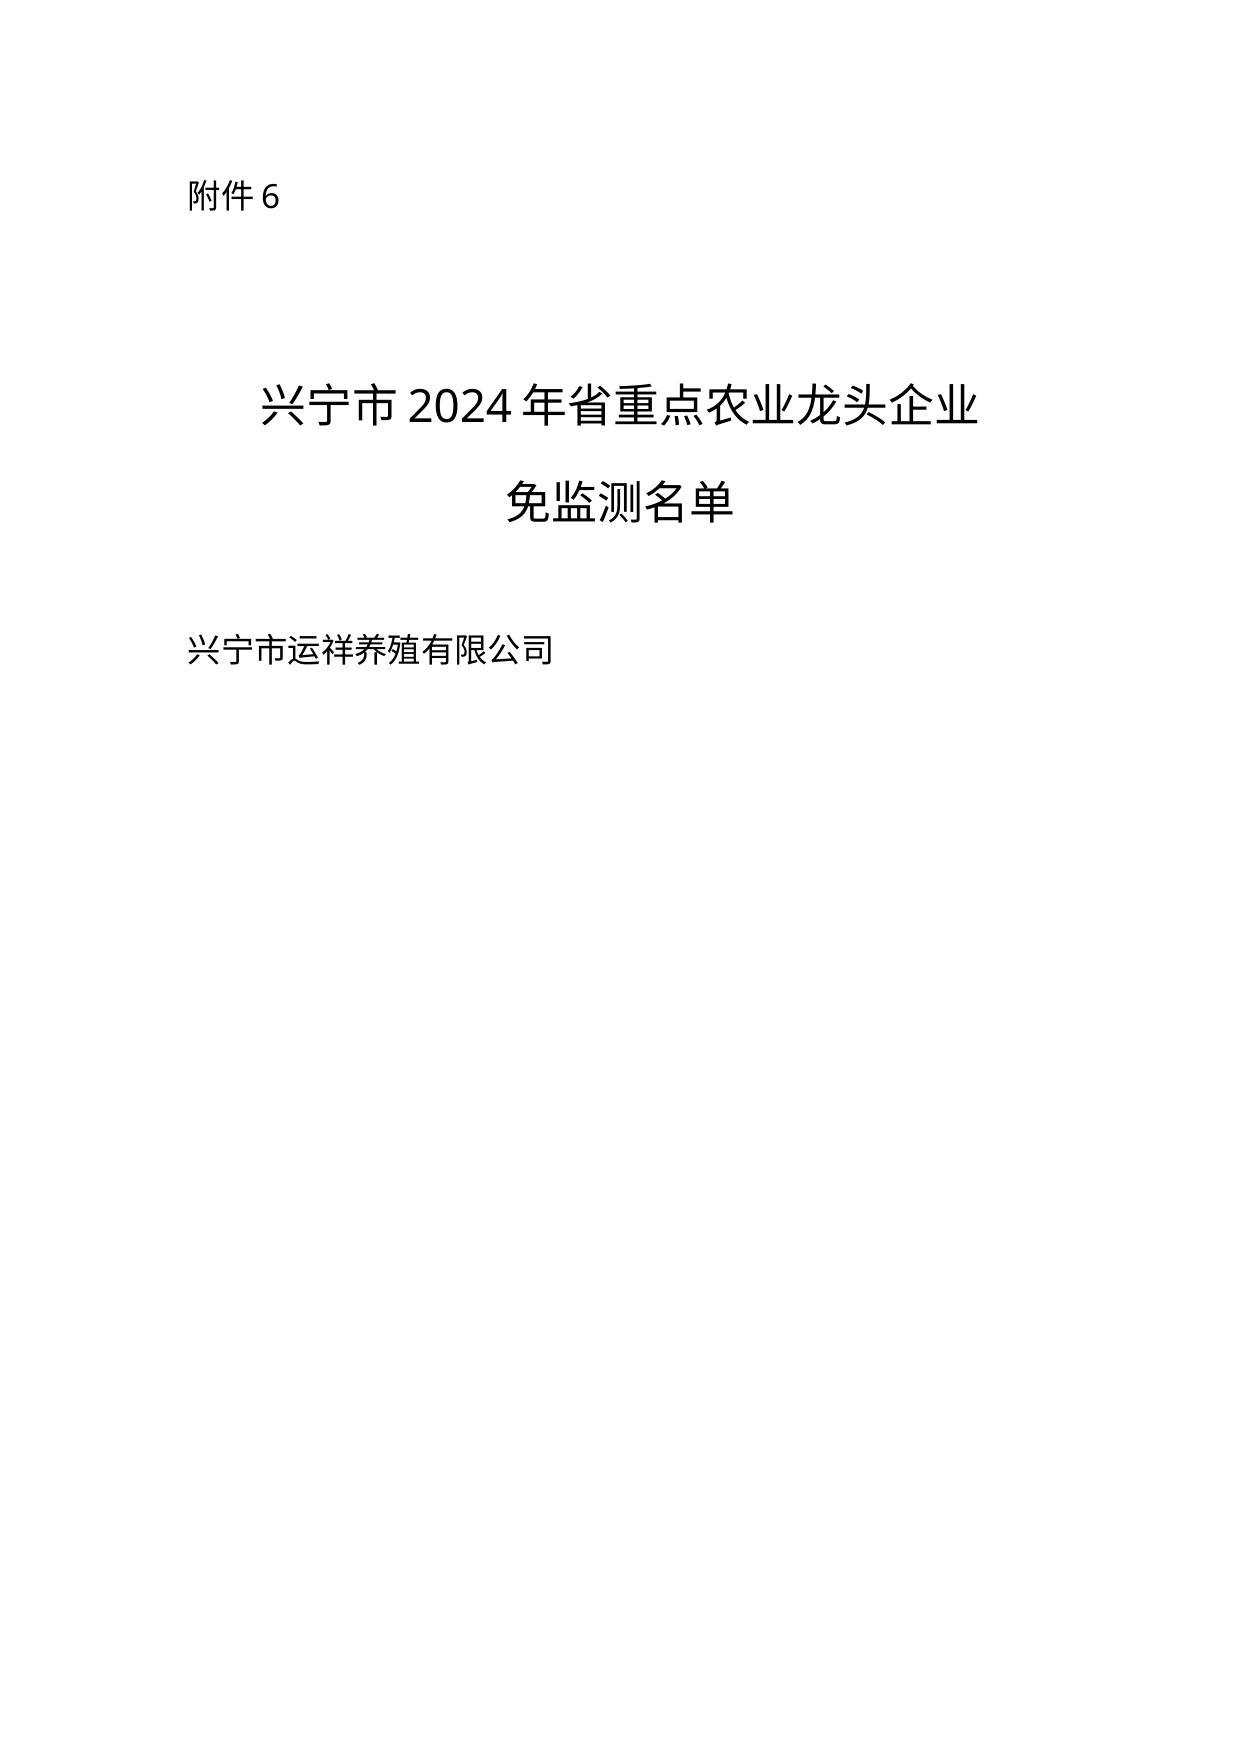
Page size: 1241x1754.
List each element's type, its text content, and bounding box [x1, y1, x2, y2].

text 兴宁市2024年省重点农业龙头企业 [187, 353, 1053, 451]
list 兴宁市运祥养殖有限公司 [187, 613, 1053, 675]
text 附件6 [187, 162, 1053, 227]
text 免监测名单 [187, 451, 1053, 548]
